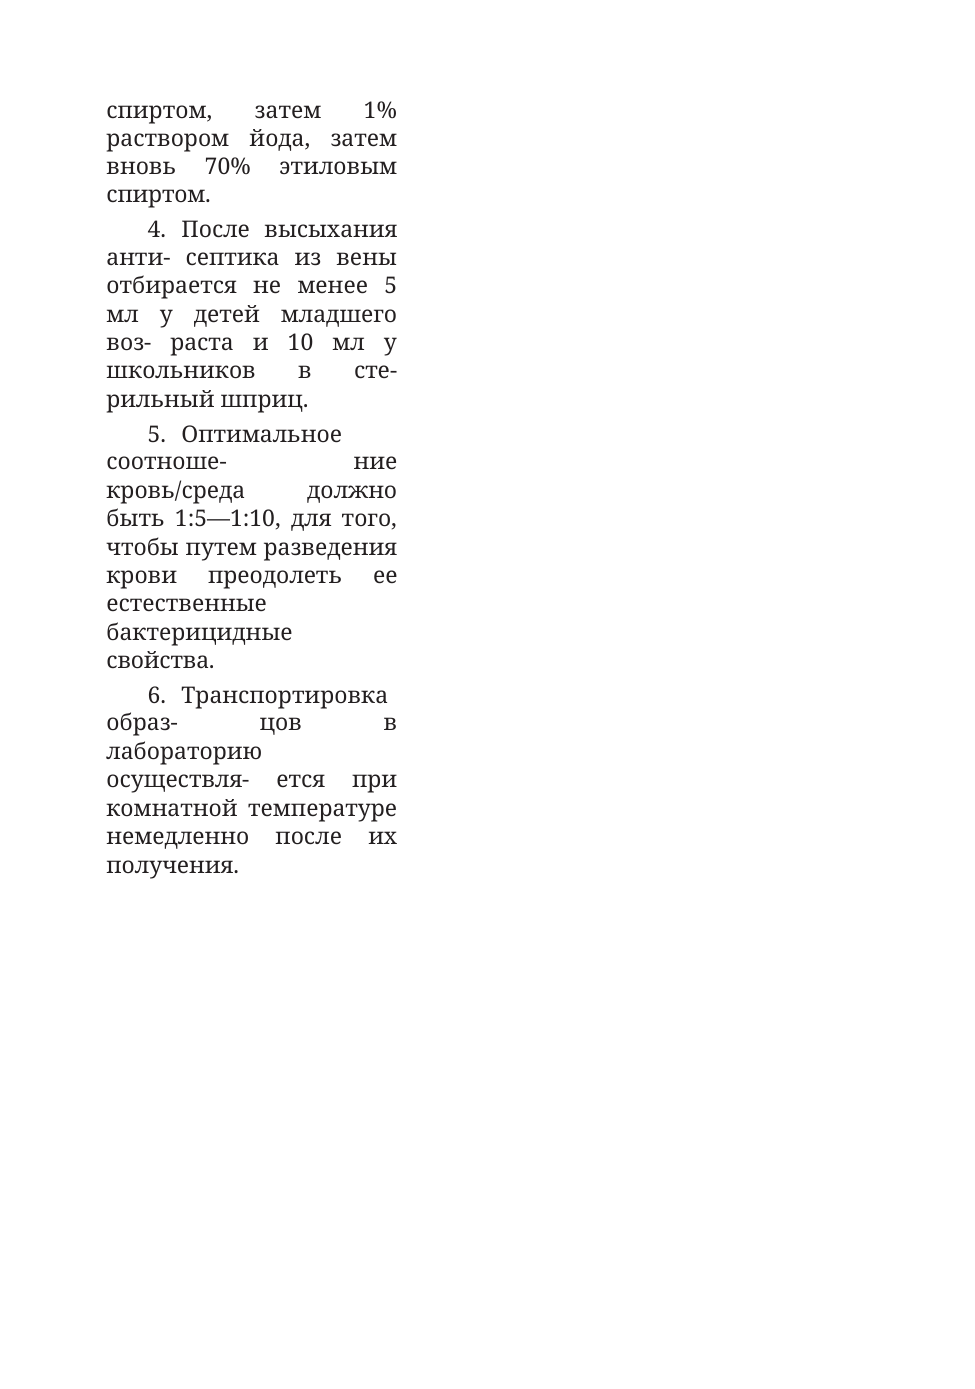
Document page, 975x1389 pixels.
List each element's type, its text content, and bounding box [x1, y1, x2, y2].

list Оптимальное соотноше- ние кровь/среда должно быть 1:5—1:10, для того, чтобы путем разведения крови преодолеть ее естественные бактерицидные свойства. [106, 419, 397, 676]
text спиртом, затем 1% раствором йода, затем вновь 70% этиловым спиртом. [106, 96, 397, 209]
list Транспортировка образ- цов в лабораторию осуществля- ется при комнатной температуре немедленно после их получения. [106, 681, 397, 880]
list После высыхания анти- септика из вены отбирается не менее 5 мл у детей младшего воз- раста и 10 мл у школьников в сте- рильный шприц. [106, 215, 397, 414]
